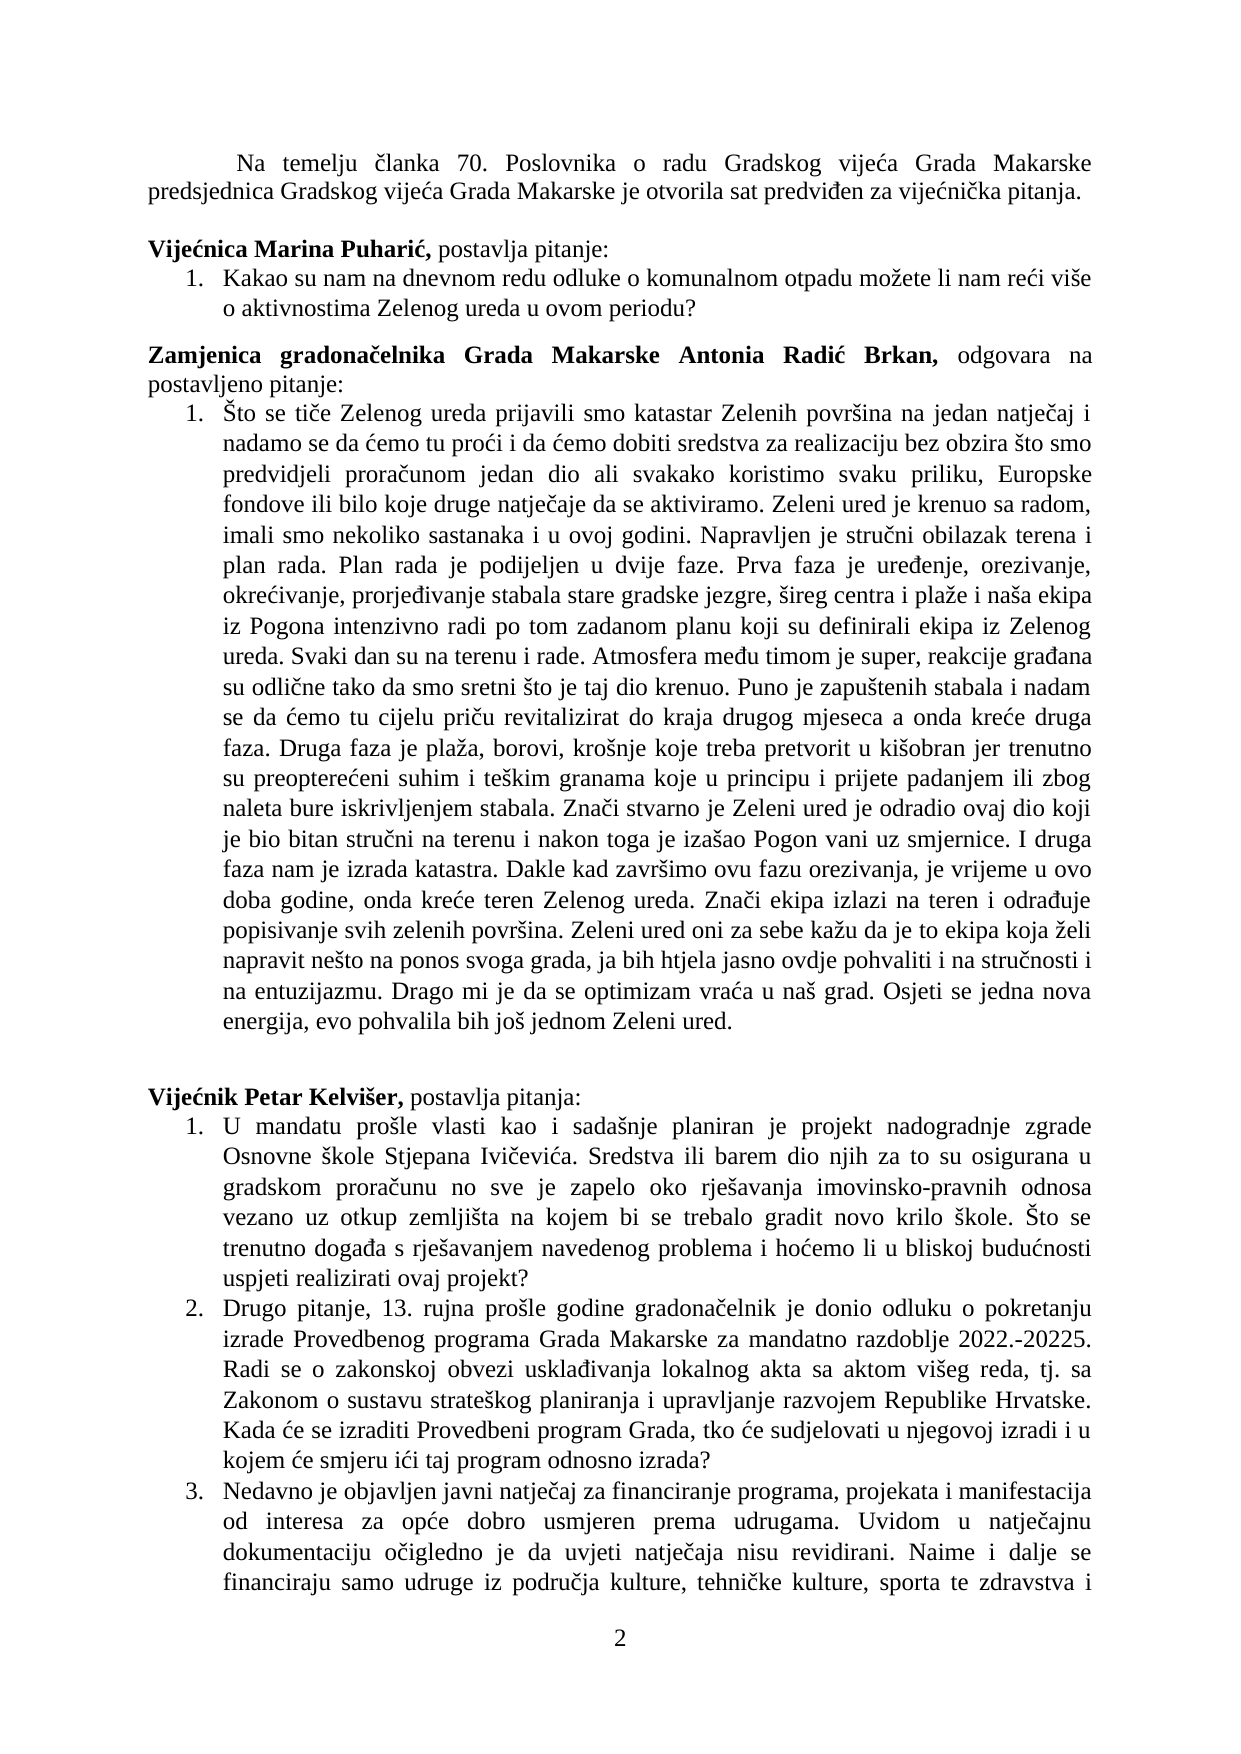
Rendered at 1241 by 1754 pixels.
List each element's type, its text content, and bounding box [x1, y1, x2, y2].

text Vijećnik Petar Kelvišer, postavlja pitanja: [148, 1082, 1093, 1111]
list Što se tiče Zelenog ureda prijavili smo katastar Zelenih površina na jedan natječaj i nadamo se da ćemo tu proći i da ćemo dobiti sredstva za realizaciju bez obzira što smo predvidjeli proračunom jedan dio ali svakako koristimo svaku priliku, Europske fondove ili bilo koje druge natječaje da se aktiviramo. Zeleni ured je krenuo sa radom, imali smo nekoliko sastanaka i u ovoj godini. Napravljen je stručni obilazak terena i plan rada. Plan rada je podijeljen u dvije faze. Prva faza je uređenje, orezivanje, okrećivanje, prorjeđivanje stabala stare gradske jezgre, šireg centra i plaže i naša ekipa iz Pogona intenzivno radi po tom zadanom planu koji su definirali ekipa iz Zelenog ureda. Svaki dan su na terenu i rade. Atmosfera među timom je super, reakcije građana su odlične tako da smo sretni što je taj dio krenuo. Puno je zapuštenih stabala i nadam se da ćemo tu cijelu priču revitalizirat do kraja drugog mjeseca a onda kreće druga faza. Druga faza je plaža, borovi, krošnje koje treba pretvorit u kišobran jer trenutno su preopterećeni suhim i teškim granama koje u principu i prijete padanjem ili zbog naleta bure iskrivljenjem stabala. Znači stvarno je Zeleni ured je odradio ovaj dio koji je bio bitan stručni na terenu i nakon toga je izašao Pogon vani uz smjernice. I druga faza nam je izrada katastra. Dakle kad završimo ovu fazu orezivanja, je vrijeme u ovo doba godine, onda kreće teren Zelenog ureda. Znači ekipa izlazi na teren i odrađuje popisivanje svih zelenih površina. Zeleni ured oni za sebe kažu da je to ekipa koja želi napravit nešto na ponos svoga grada, ja bih htjela jasno ovdje pohvaliti i na stručnosti i na entuzijazmu. Drago mi je da se optimizam vraća u naš grad. Osjeti se jedna nova energija, evo pohvalila bih još jednom Zeleni ured. [185, 398, 1093, 1035]
text Vijećnica Marina Puharić, postavlja pitanje: [148, 234, 1093, 263]
list Kakao su nam na dnevnom redu odluke o komunalnom otpadu možete li nam reći više o aktivnostima Zelenog ureda u ovom periodu? [185, 263, 1093, 322]
text Na temelju članka 70. Poslovnika o radu Gradskog vijeća Grada Makarske predsjednica Gradskog vijeća Grada Makarske je otvorila sat predviđen za vijećnička pitanja. [148, 148, 1093, 205]
list U mandatu prošle vlasti kao i sadašnje planiran je projekt nadogradnje zgrade Osnovne škole Stjepana Ivičevića. Sredstva ili barem dio njih za to su osigurana u gradskom proračunu no sve je zapelo oko rješavanja imovinsko-pravnih odnosa vezano uz otkup zemljišta na kojem bi se trebalo gradit novo krilo škole. Što se trenutno događa s rješavanjem navedenog problema i hoćemo li u bliskoj budućnosti uspjeti realizirati ovaj projekt? [185, 1111, 1093, 1292]
text Zamjenica gradonačelnika Grada Makarske Antonia Radić Brkan, odgovara na postavljeno pitanje: [148, 341, 1093, 398]
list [185, 1476, 1093, 1596]
list Drugo pitanje, 13. rujna prošle godine gradonačelnik je donio odluku o pokretanju izrade Provedbenog programa Grada Makarske za mandatno razdoblje 2022.-20225. Radi se o zakonskoj obvezi usklađivanja lokalnog akta sa aktom višeg reda, tj. sa Zakonom o sustavu strateškog planiranja i upravljanje razvojem Republike Hrvatske. Kada će se izraditi Provedbeni program Grada, tko će sudjelovati u njegovoj izradi i u kojem će smjeru ići taj program odnosno izrada? [185, 1293, 1093, 1474]
